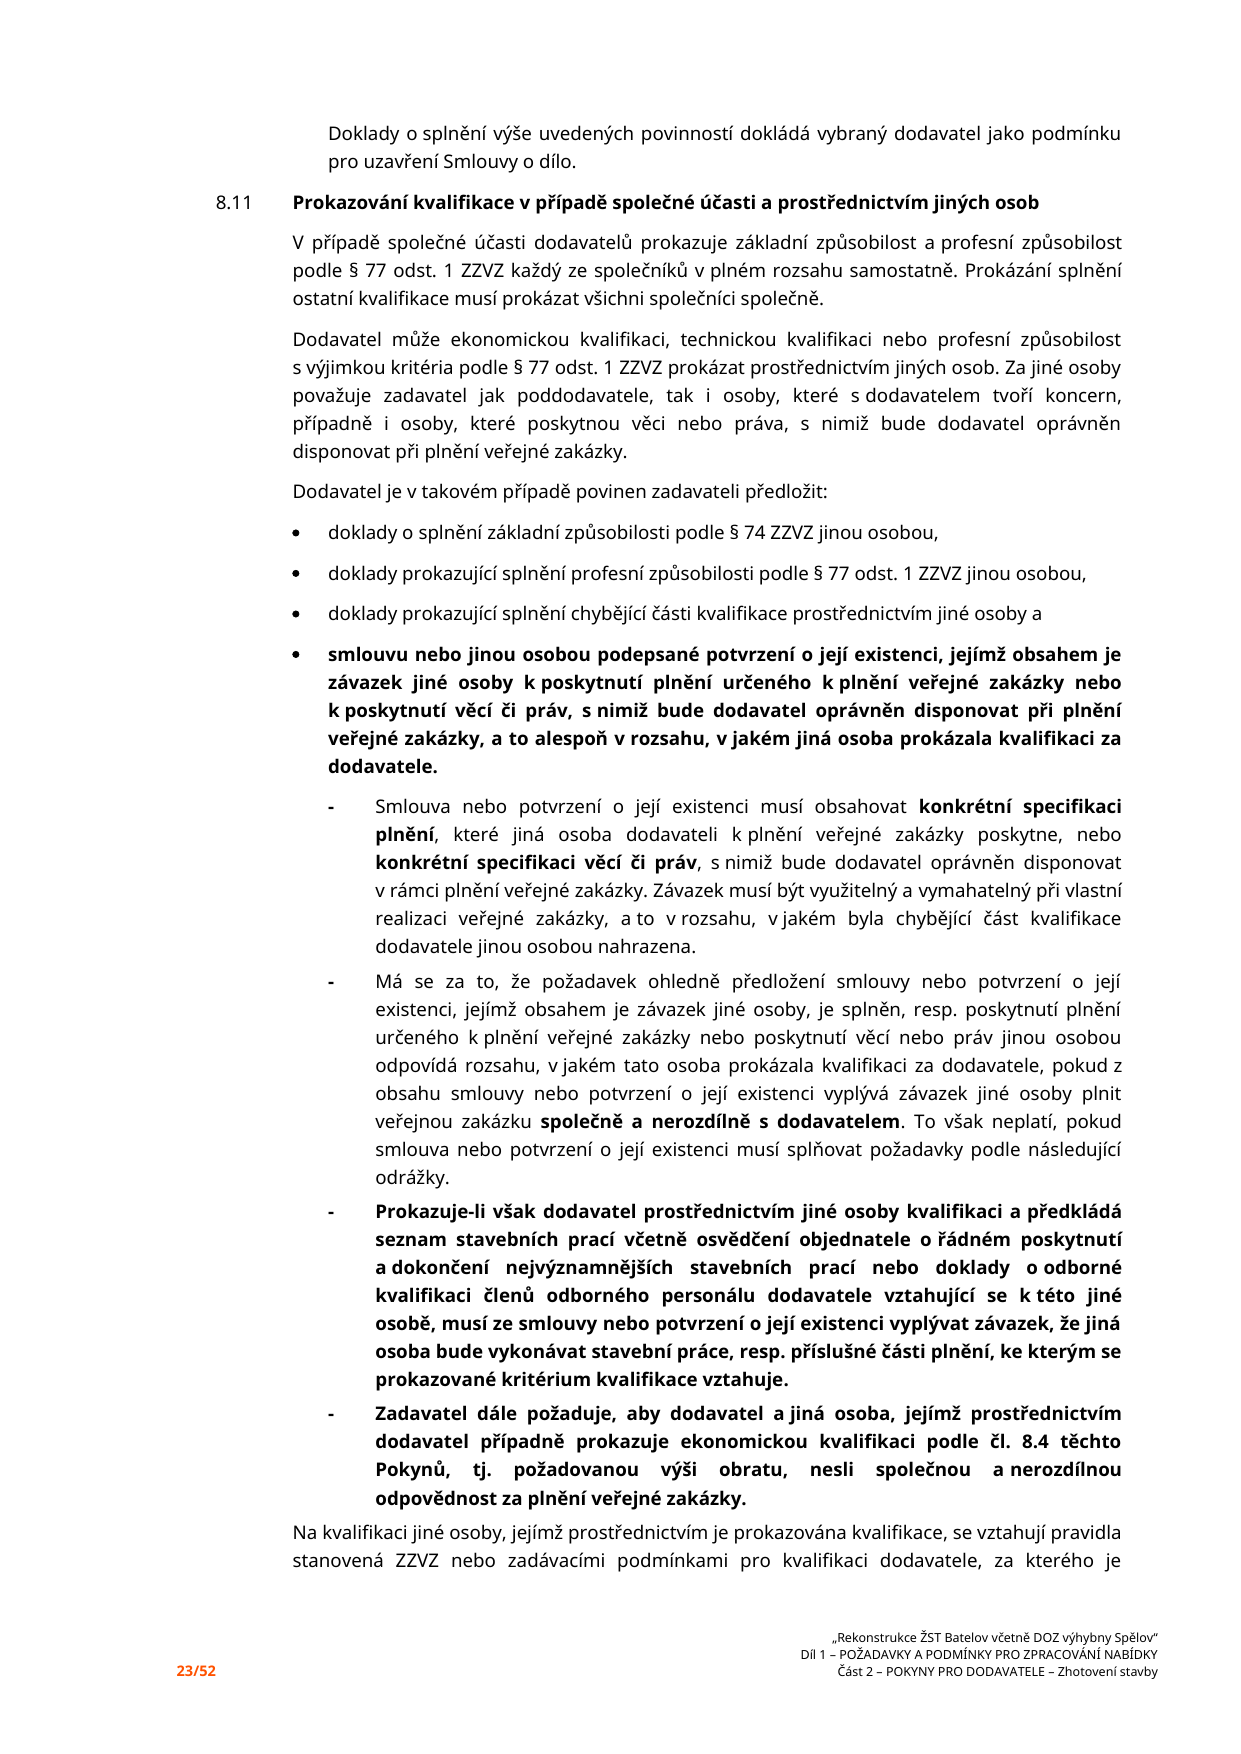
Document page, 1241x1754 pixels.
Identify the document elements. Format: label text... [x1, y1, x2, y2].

text Smlouva nebo potvrzení o její existenci musí obsahovat konkrétní specifikaci plnění, které jiná osoba dodavateli k plnění veřejné zakázky poskytne, nebo konkrétní specifikaci věcí či práv, s nimiž bude dodavatel oprávněn disponovat v rámci plnění veřejné zakázky. Závazek musí být využitelný a vymahatelný při vlastní realizaci veřejné zakázky, a to v rozsahu, v jakém byla chybějící část kvalifikace dodavatele jinou osobou nahrazena. [328, 793, 1122, 959]
text Má se za to, že požadavek ohledně předložení smlouvy nebo potvrzení o její existenci, jejímž obsahem je závazek jiné osoby, je splněn, resp. poskytnutí plnění určeného k plnění veřejné zakázky nebo poskytnutí věcí nebo práv jinou osobou odpovídá rozsahu, v jakém tato osoba prokázala kvalifikaci za dodavatele, pokud z obsahu smlouvy nebo potvrzení o její existenci vyplývá závazek jiné osoby plnit veřejnou zakázku společně a nerozdílně s dodavatelem. To však neplatí, pokud smlouva nebo potvrzení o její existenci musí splňovat požadavky podle následující odrážky. [328, 968, 1122, 1189]
text Dodavatel může ekonomickou kvalifikaci, technickou kvalifikaci nebo profesní způsobilost s výjimkou kritéria podle § 77 odst. 1 ZZVZ prokázat prostřednictvím jiných osob. Za jiné osoby považuje zadavatel jak poddodavatele, tak i osoby, které s dodavatelem tvoří koncern, případně i osoby, které poskytnou věci nebo práva, s nimiž bude dodavatel oprávněn disponovat při plnění veřejné zakázky. [292, 326, 1122, 464]
text V případě společné účasti dodavatelů prokazuje základní způsobilost a profesní způsobilost podle § 77 odst. 1 ZZVZ každý ze společníků v plném rozsahu samostatně. Prokázání splnění ostatní kvalifikace musí prokázat všichni společníci společně. [292, 230, 1122, 311]
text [292, 1519, 1122, 1573]
text doklady prokazující splnění profesní způsobilosti podle § 77 odst. 1 ZZVZ jinou osobou, [292, 560, 1122, 585]
text Prokazuje-li však dodavatel prostřednictvím jiné osoby kvalifikaci a předkládá seznam stavebních prací včetně osvědčení objednatele o řádném poskytnutí a dokončení nejvýznamnějších stavebních prací nebo doklady o odborné kvalifikaci členů odborného personálu dodavatele vztahující se k této jiné osobě, musí ze smlouvy nebo potvrzení o její existenci vyplývat závazek, že jiná osoba bude vykonávat stavební práce, resp. příslušné části plnění, ke kterým se prokazované kritérium kvalifikace vztahuje. [328, 1198, 1122, 1392]
text smlouvu nebo jinou osobou podepsané potvrzení o její existenci, jejímž obsahem je závazek jiné osoby k poskytnutí plnění určeného k plnění veřejné zakázky nebo k poskytnutí věcí či práv, s nimiž bude dodavatel oprávněn disponovat při plnění veřejné zakázky, a to alespoň v rozsahu, v jakém jiná osoba prokázala kvalifikaci za dodavatele. [292, 641, 1122, 778]
text doklady o splnění základní způsobilosti podle § 74 ZZVZ jinou osobou, [292, 519, 1122, 545]
text Doklady o splnění výše uvedených povinností dokládá vybraný dodavatel jako podmínku pro uzavření Smlouvy o dílo. [328, 121, 1122, 174]
text Prokazování kvalifikace v případě společné účasti a prostřednictvím jiných osob [216, 189, 1122, 215]
text doklady prokazující splnění chybějící části kvalifikace prostřednictvím jiné osoby a [292, 600, 1122, 626]
text Dodavatel je v takovém případě povinen zadavateli předložit: [292, 479, 1122, 504]
text Zadavatel dále požaduje, aby dodavatel a jiná osoba, jejímž prostřednictvím dodavatel případně prokazuje ekonomickou kvalifikaci podle čl. 8.4 těchto Pokynů, tj. požadovanou výši obratu, nesli společnou a nerozdílnou odpovědnost za plnění veřejné zakázky. [328, 1401, 1122, 1510]
